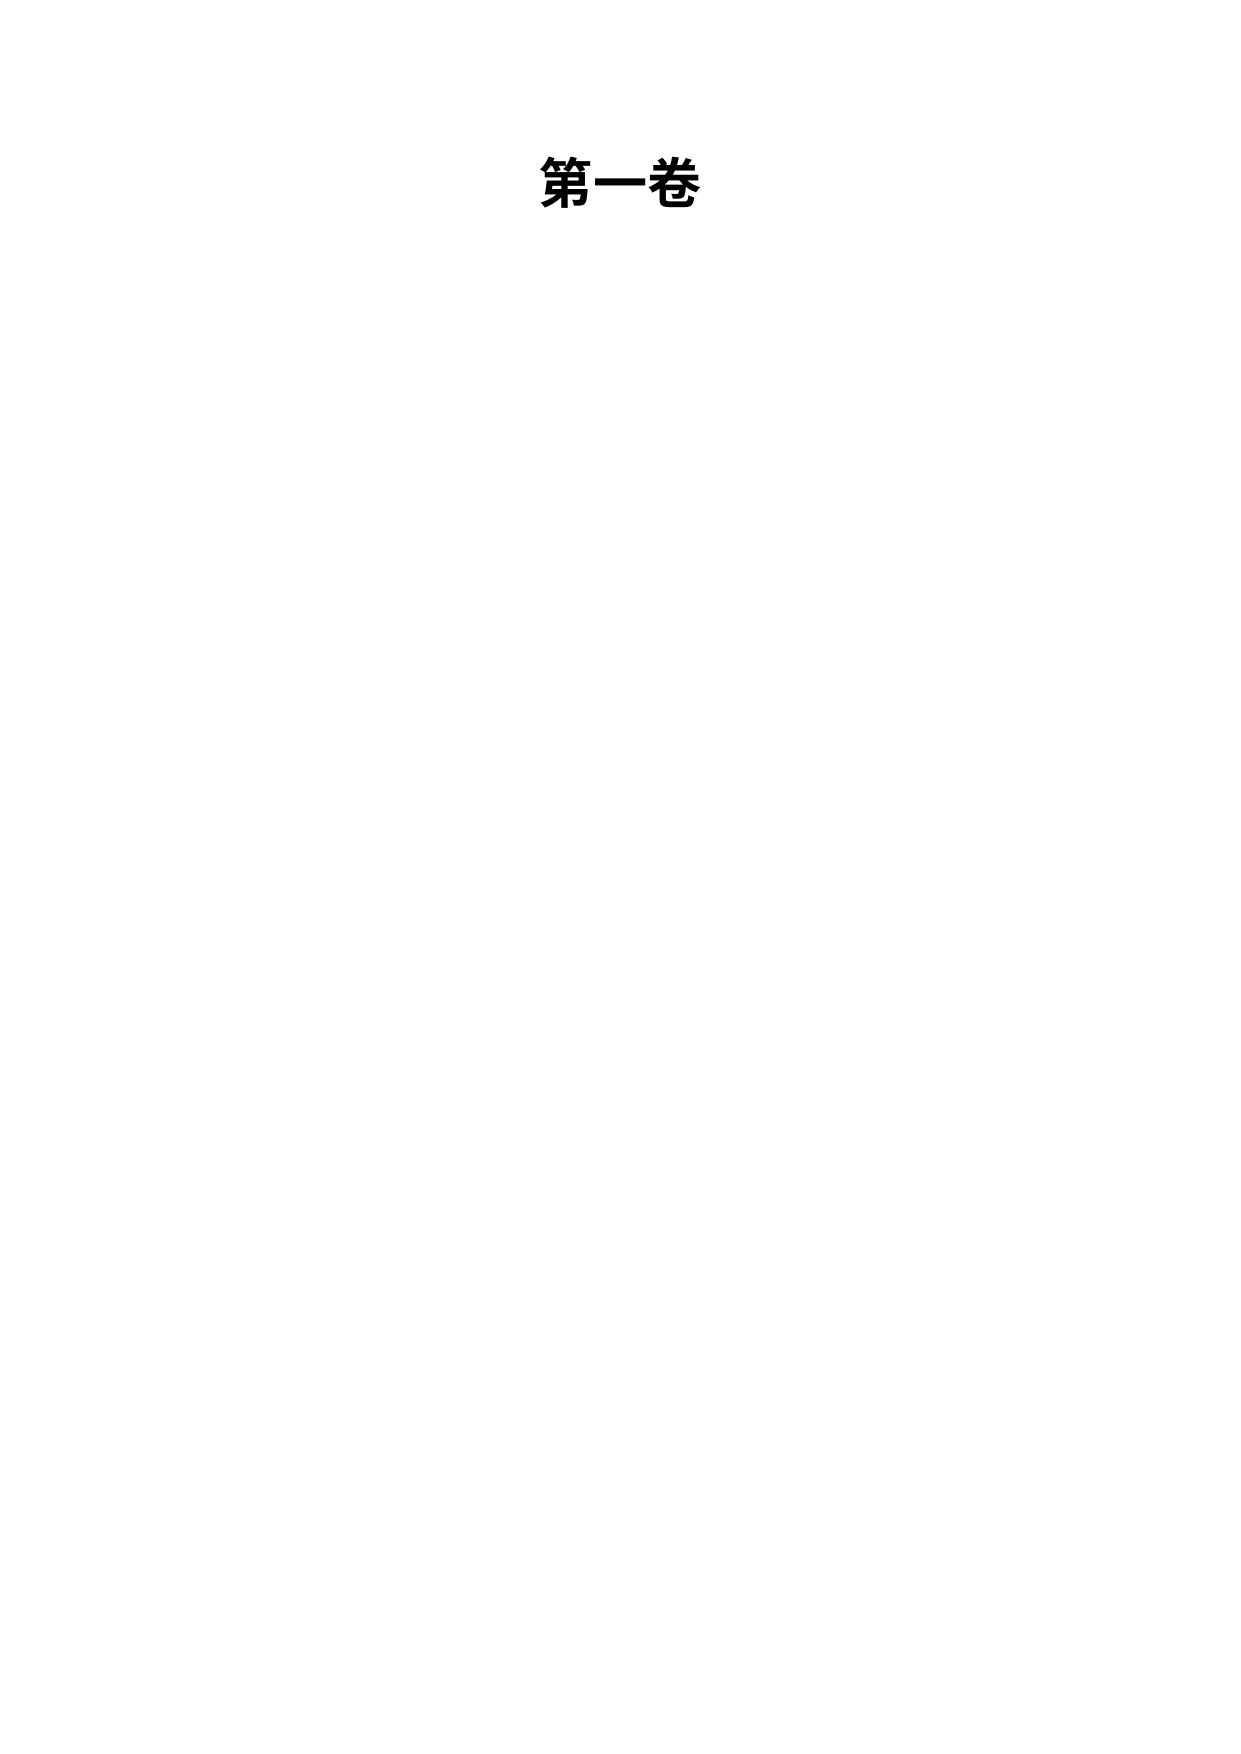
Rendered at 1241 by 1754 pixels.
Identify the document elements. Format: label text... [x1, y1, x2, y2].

subtitle 第一卷 [191, 140, 1049, 219]
